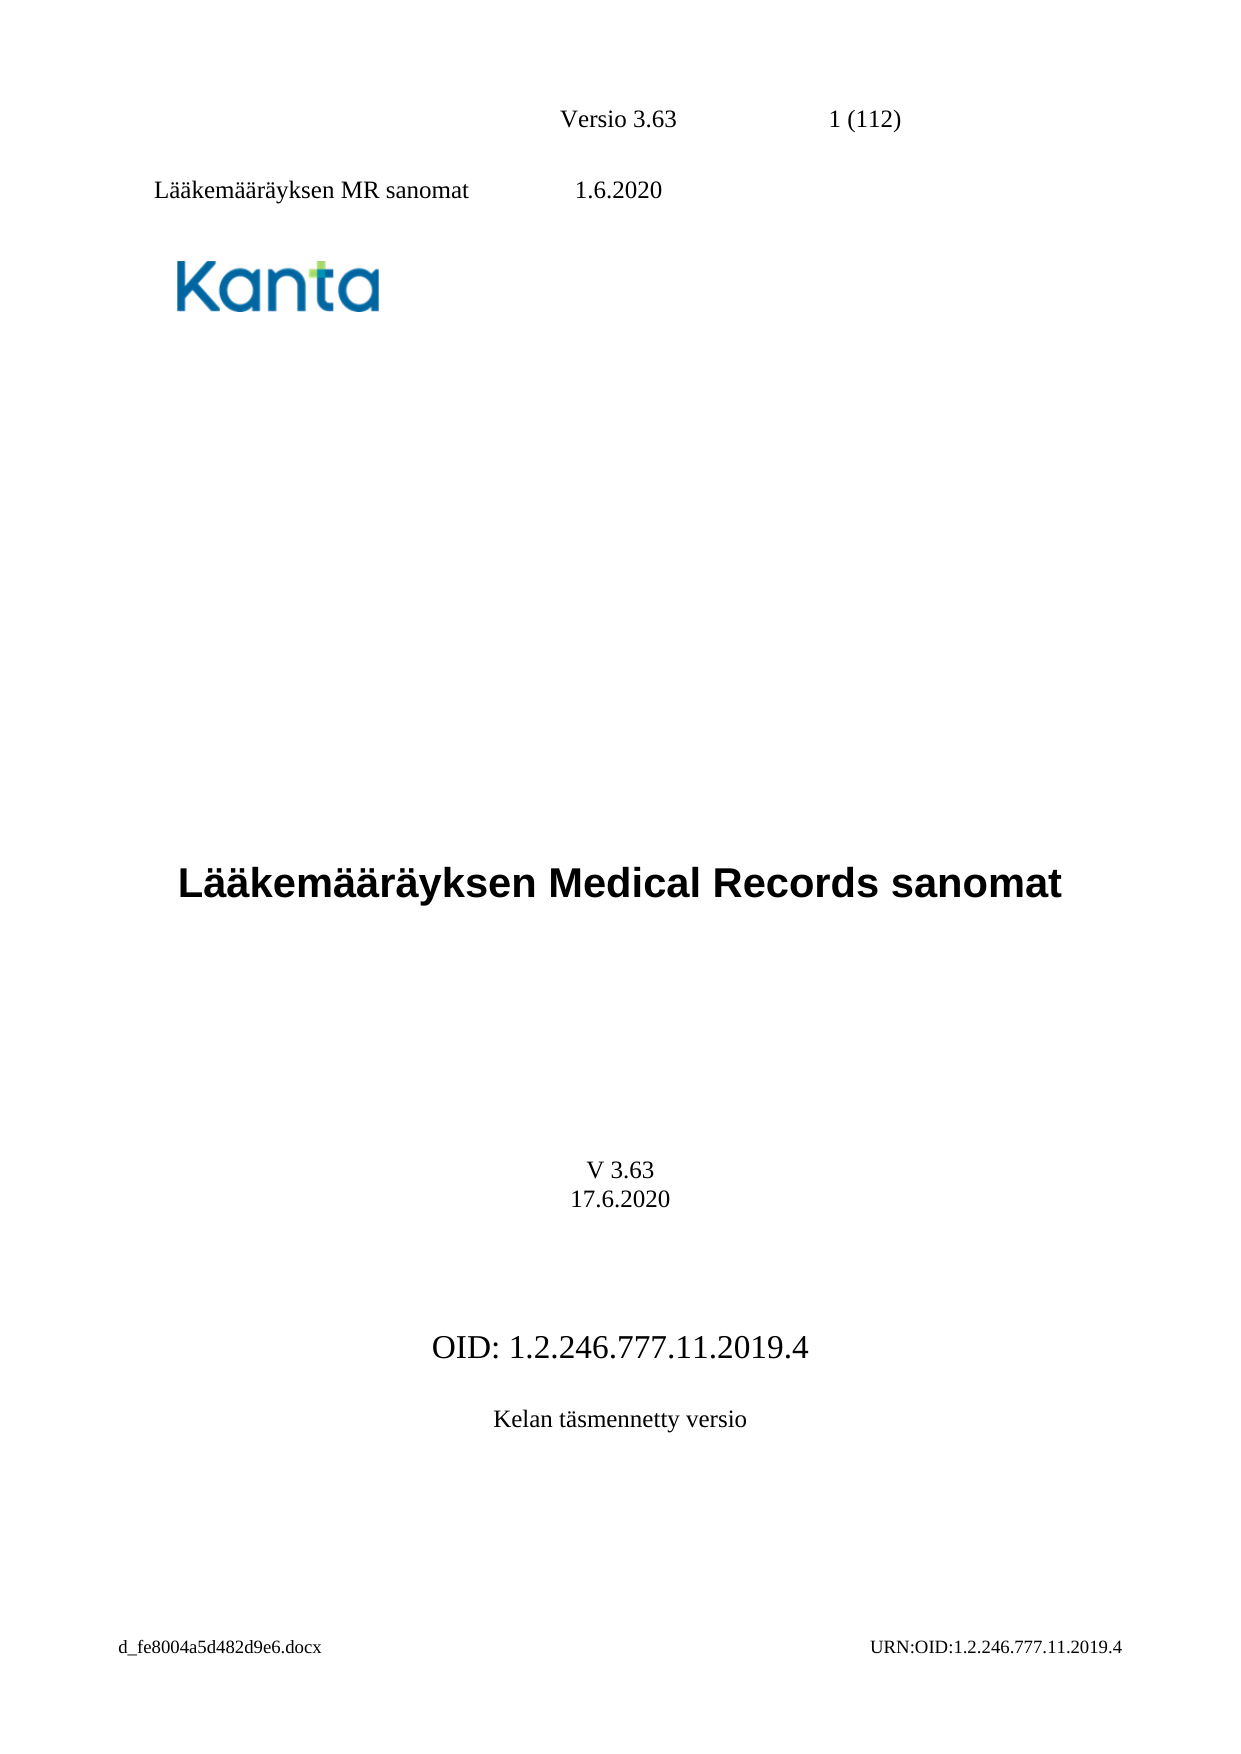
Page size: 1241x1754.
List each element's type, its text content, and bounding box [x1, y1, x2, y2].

text 17.6.2020 [118, 1184, 1122, 1213]
text Lääkemääräyksen Medical Records sanomat [118, 858, 1122, 906]
text V 3.63 [118, 1155, 1122, 1184]
text OID: 1.2.246.777.11.2019.4 [118, 1328, 1122, 1366]
text Kelan täsmennetty versio [118, 1404, 1122, 1433]
picture [177, 261, 379, 312]
